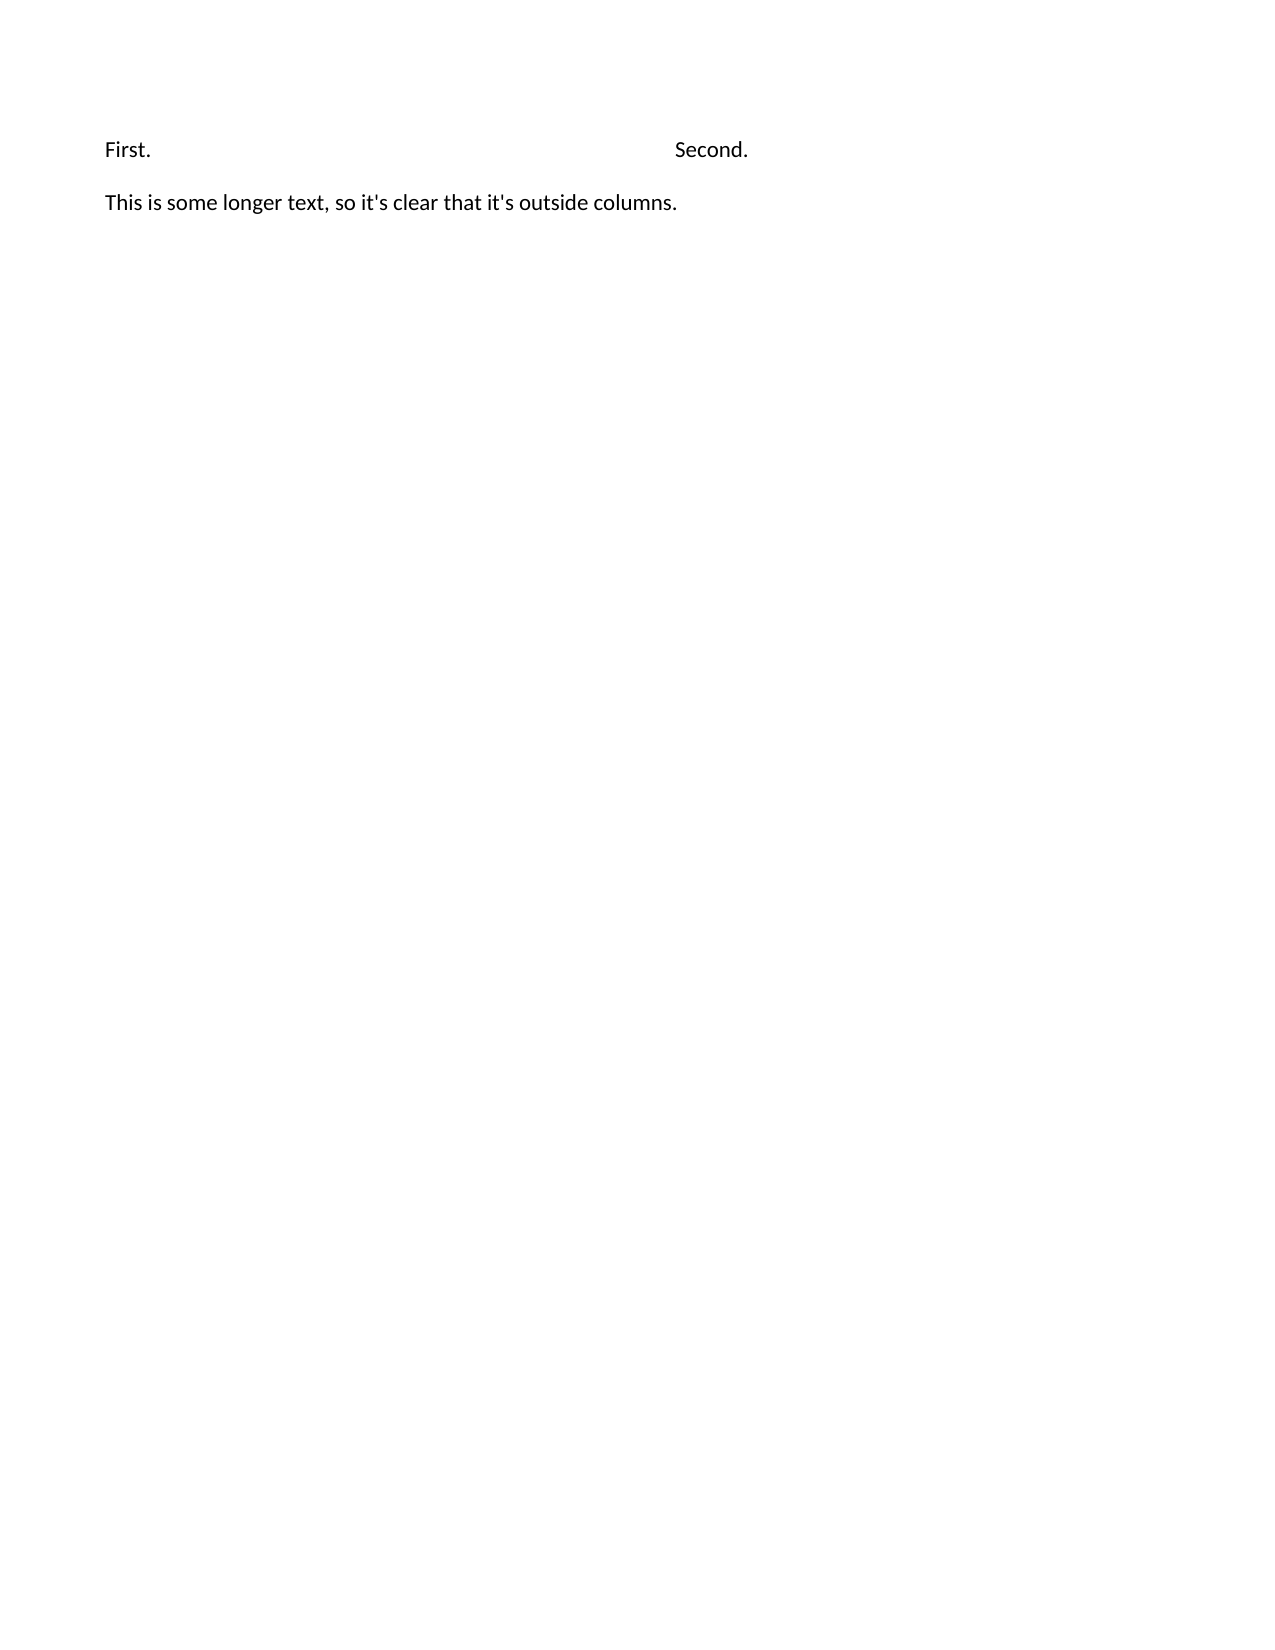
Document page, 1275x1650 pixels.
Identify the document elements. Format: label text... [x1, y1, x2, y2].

text Second. [675, 135, 1170, 163]
text This is some longer text, so it's clear that it's outside columns. [105, 188, 1170, 216]
text First. [105, 135, 600, 163]
